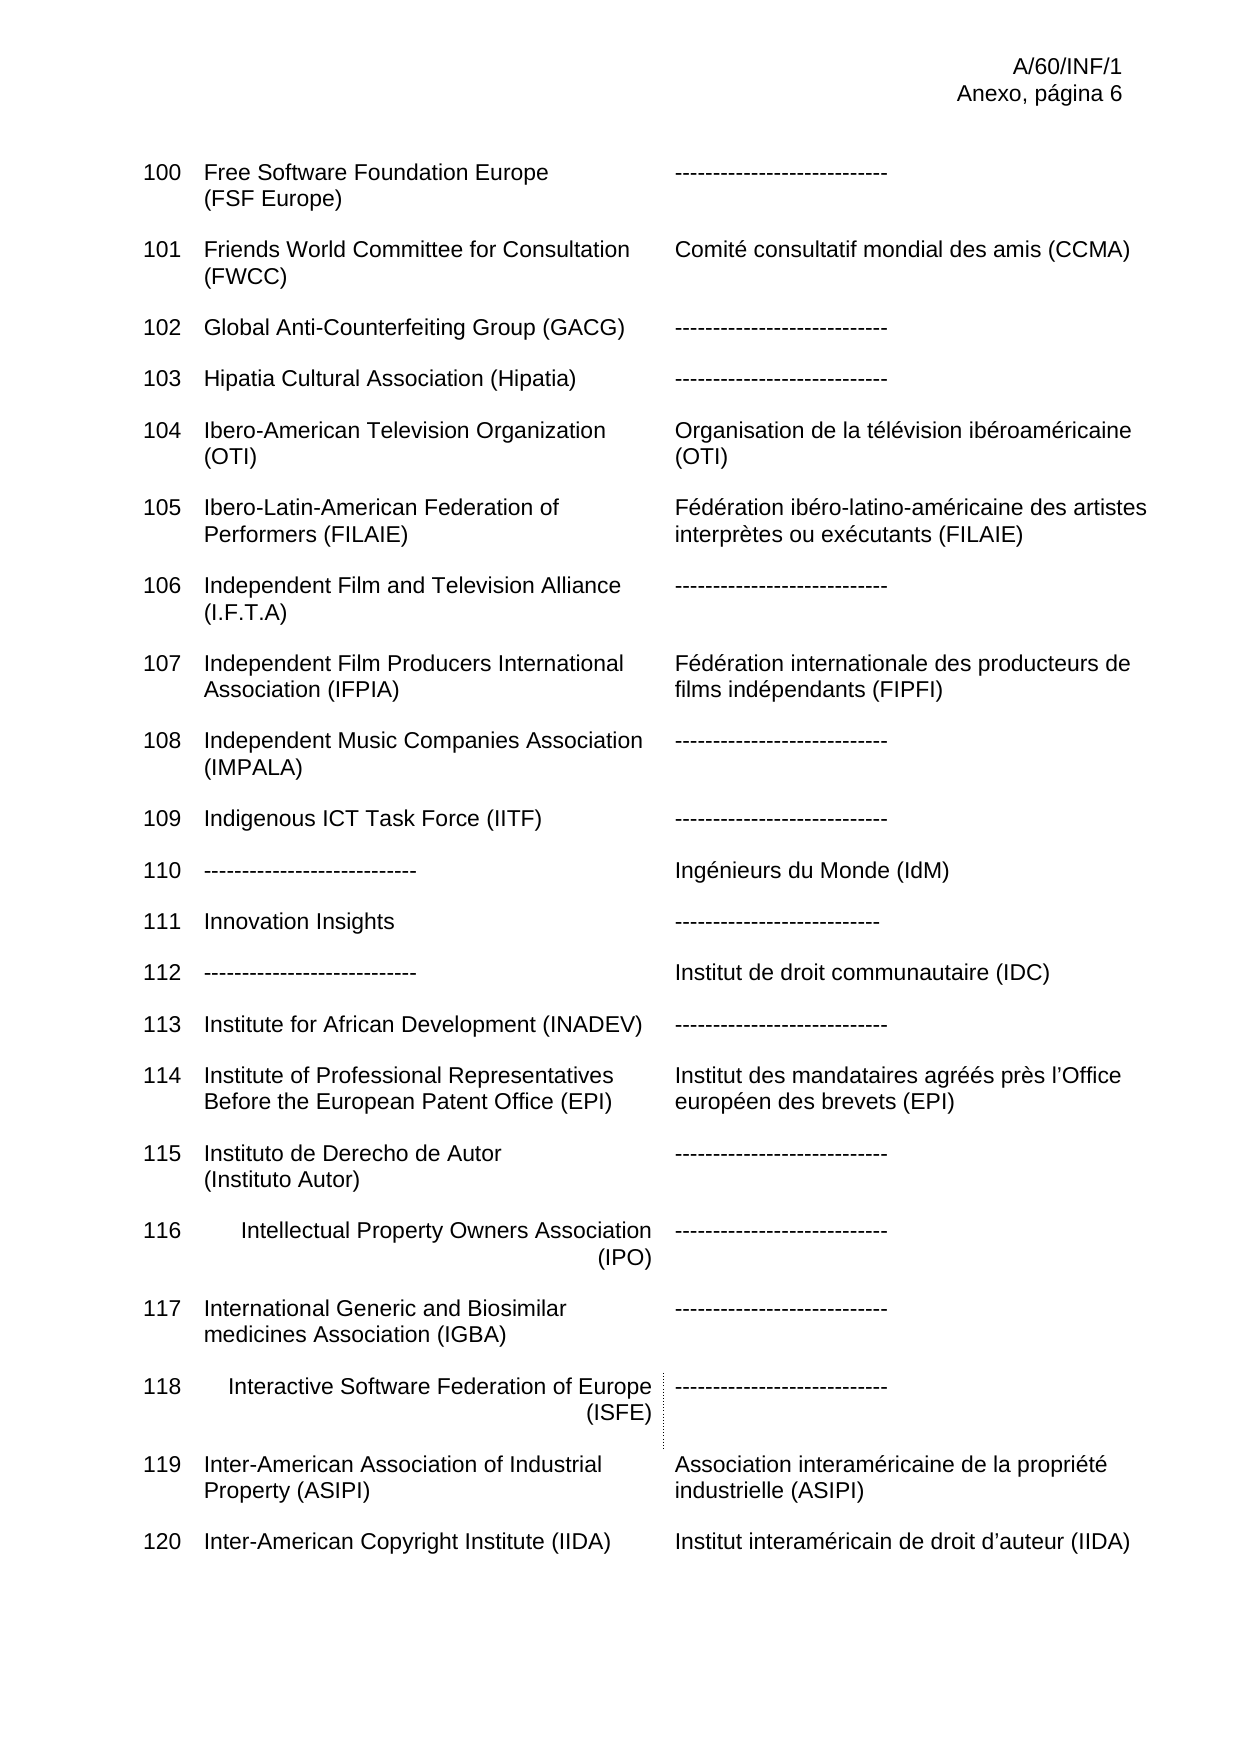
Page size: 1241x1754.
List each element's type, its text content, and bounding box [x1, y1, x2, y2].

table_cell Free Software Foundation Europe (FSF Europe) [192, 159, 663, 236]
table_cell Institut des mandataires agréés près l’Office européen des brevets (EPI) [663, 1062, 1188, 1140]
table_cell [84, 314, 192, 365]
table_cell --------------------------- [663, 908, 1188, 959]
table_cell ---------------------------- [663, 572, 1188, 650]
table_cell [84, 1062, 192, 1140]
table_cell Institut de droit communautaire (IDC) [663, 959, 1188, 1011]
table_cell [84, 1011, 192, 1062]
table_cell ---------------------------- [663, 1218, 1185, 1295]
table_cell Interactive Software Federation of Europe (ISFE) [192, 1373, 663, 1451]
table_cell ---------------------------- [663, 1140, 1185, 1217]
table_cell Inter-American Association of Industrial Property (ASIPI) [192, 1451, 663, 1528]
table_cell [84, 908, 192, 959]
table_cell ---------------------------- [663, 365, 1188, 417]
table_cell [84, 1528, 192, 1579]
table_cell Indigenous ICT Task Force (IITF) [192, 805, 663, 857]
table_cell [84, 159, 192, 236]
table_cell Association interaméricaine de la propriété industrielle (ASIPI) [663, 1451, 1188, 1528]
table_cell ---------------------------- [663, 159, 1188, 236]
table_cell Fédération ibéro-latino-américaine des artistes interprètes ou exécutants (FILAIE) [663, 494, 1188, 572]
table_cell Institut interaméricain de droit d’auteur (IIDA) [663, 1528, 1188, 1579]
table_cell Comité consultatif mondial des amis (CCMA) [663, 236, 1188, 314]
table_cell [84, 236, 192, 314]
table_cell Fédération internationale des producteurs de films indépendants (FIPFI) [663, 650, 1188, 727]
table_cell [82, 1295, 192, 1373]
table_cell [84, 857, 192, 908]
table_cell Institute of Professional Representatives Before the European Patent Office (EPI) [192, 1062, 663, 1140]
table_cell Independent Film and Television Alliance (I.F.T.A) [192, 572, 663, 650]
table_cell ---------------------------- [663, 1295, 1185, 1373]
table_cell Innovation Insights [192, 908, 663, 959]
table_cell Ibero-Latin-American Federation of Performers (FILAIE) [192, 494, 663, 572]
table_cell [84, 494, 192, 572]
table_cell ---------------------------- [663, 1373, 1185, 1451]
table_cell International Generic and Biosimilar medicines Association (IGBA) [192, 1295, 663, 1373]
table_cell Instituto de Derecho de Autor (Instituto Autor) [192, 1140, 663, 1217]
table_cell ---------------------------- [663, 728, 1188, 805]
table_cell Independent Film Producers International Association (IFPIA) [192, 650, 663, 727]
table_cell ---------------------------- [663, 314, 1188, 365]
table_cell Institute for African Development (INADEV) [192, 1011, 663, 1062]
table_cell [84, 417, 192, 494]
table_cell Friends World Committee for Consultation (FWCC) [192, 236, 663, 314]
table_cell ---------------------------- [663, 1011, 1188, 1062]
table_cell Ibero-American Television Organization (OTI) [192, 417, 663, 494]
table_cell [84, 572, 192, 650]
table_cell [84, 805, 192, 857]
table_cell Independent Music Companies Association (IMPALA) [192, 728, 663, 805]
table_cell ---------------------------- [663, 805, 1188, 857]
table_cell [84, 728, 192, 805]
table_cell [82, 1373, 192, 1451]
table_cell Ingénieurs du Monde (IdM) [663, 857, 1188, 908]
table_cell Inter-American Copyright Institute (IIDA) [192, 1528, 663, 1579]
table_cell Intellectual Property Owners Association (IPO) [192, 1218, 663, 1295]
table_cell Global Anti-Counterfeiting Group (GACG) [192, 314, 663, 365]
table_cell ---------------------------- [192, 959, 663, 1011]
table_cell [84, 959, 192, 1011]
table_cell [82, 1140, 192, 1217]
table_cell ---------------------------- [192, 857, 663, 908]
table_cell [84, 365, 192, 417]
table_cell [84, 650, 192, 727]
table_cell Organisation de la télévision ibéroaméricaine (OTI) [663, 417, 1188, 494]
table_cell [84, 1451, 192, 1528]
table_cell Hipatia Cultural Association (Hipatia) [192, 365, 663, 417]
table_cell [82, 1218, 192, 1295]
